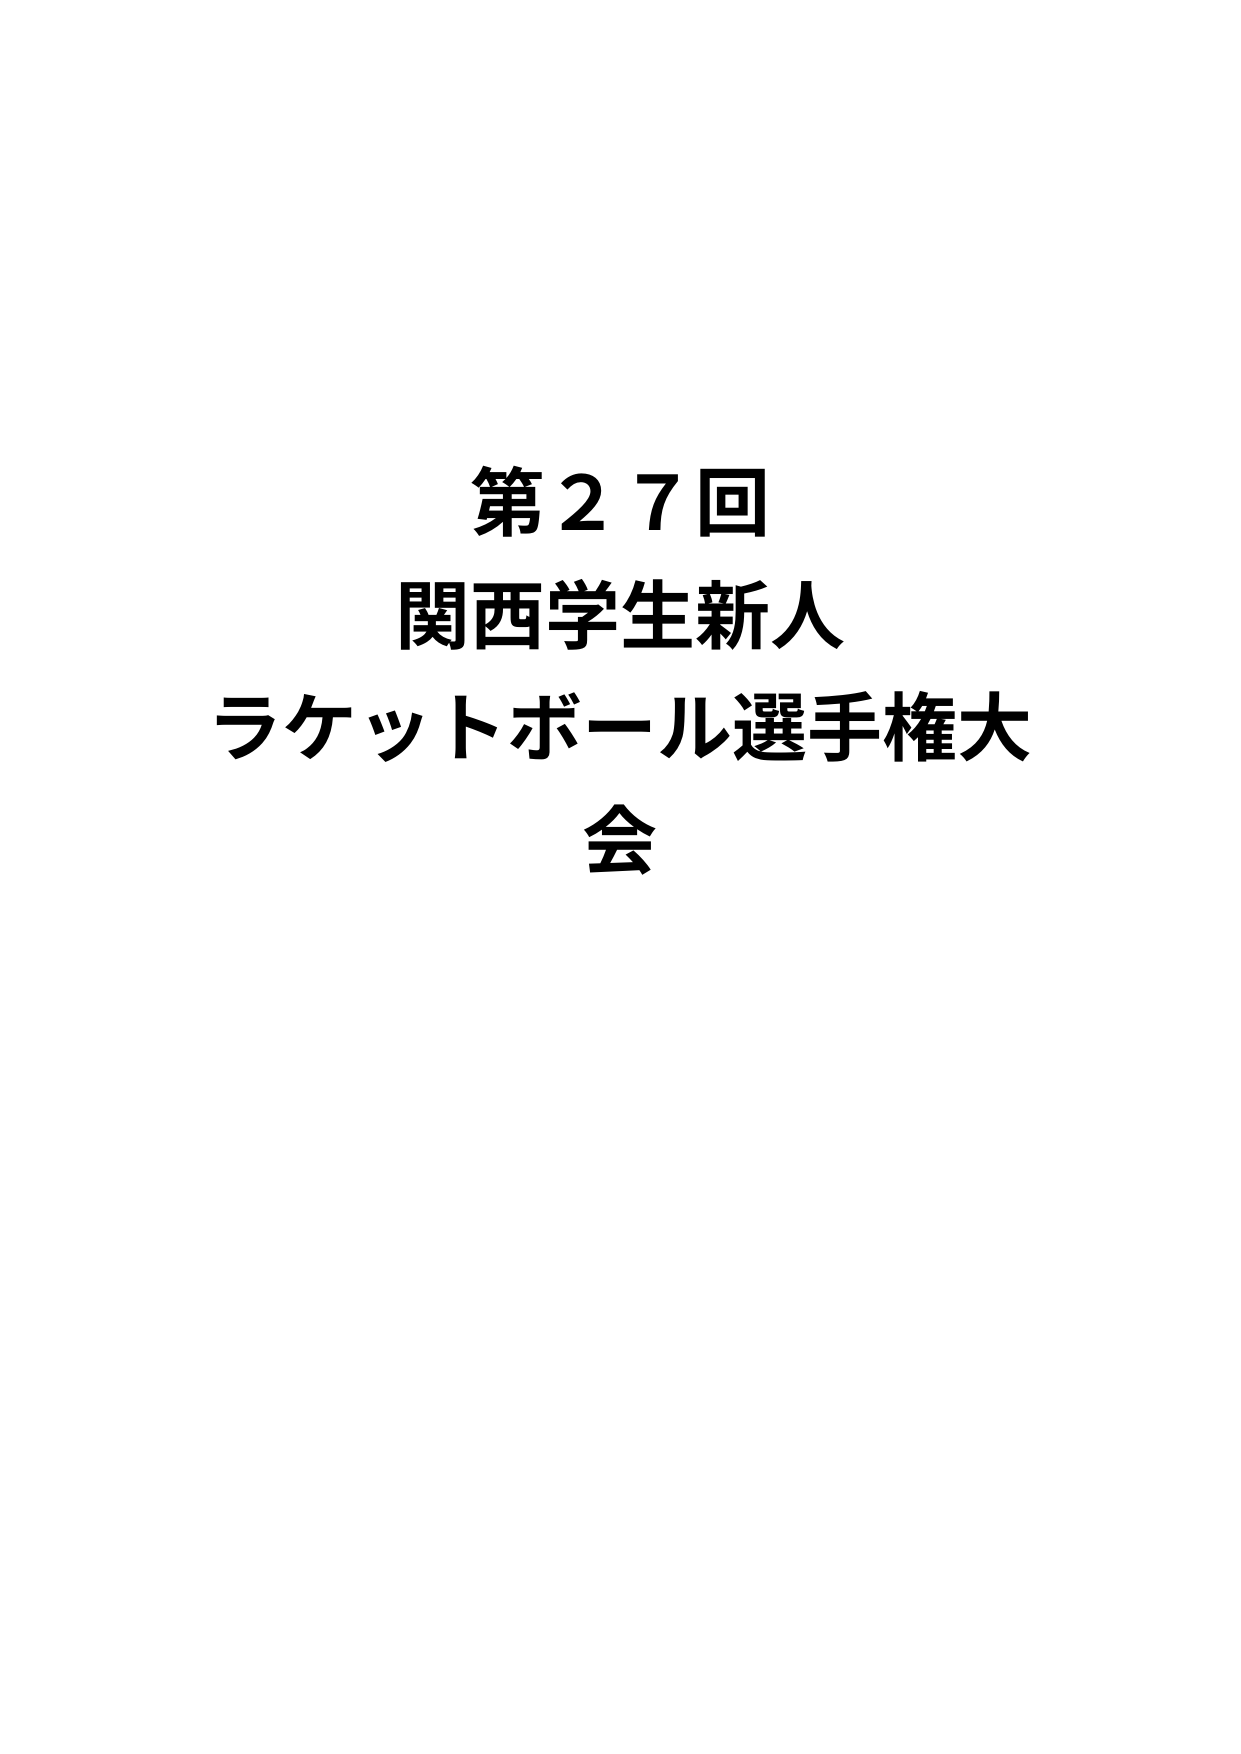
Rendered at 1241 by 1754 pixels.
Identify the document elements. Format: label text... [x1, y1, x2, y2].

text 第２７回 [177, 442, 1063, 554]
text 関西学生新人 [177, 554, 1063, 667]
text ラケットボール選手権大会 [177, 667, 1063, 892]
